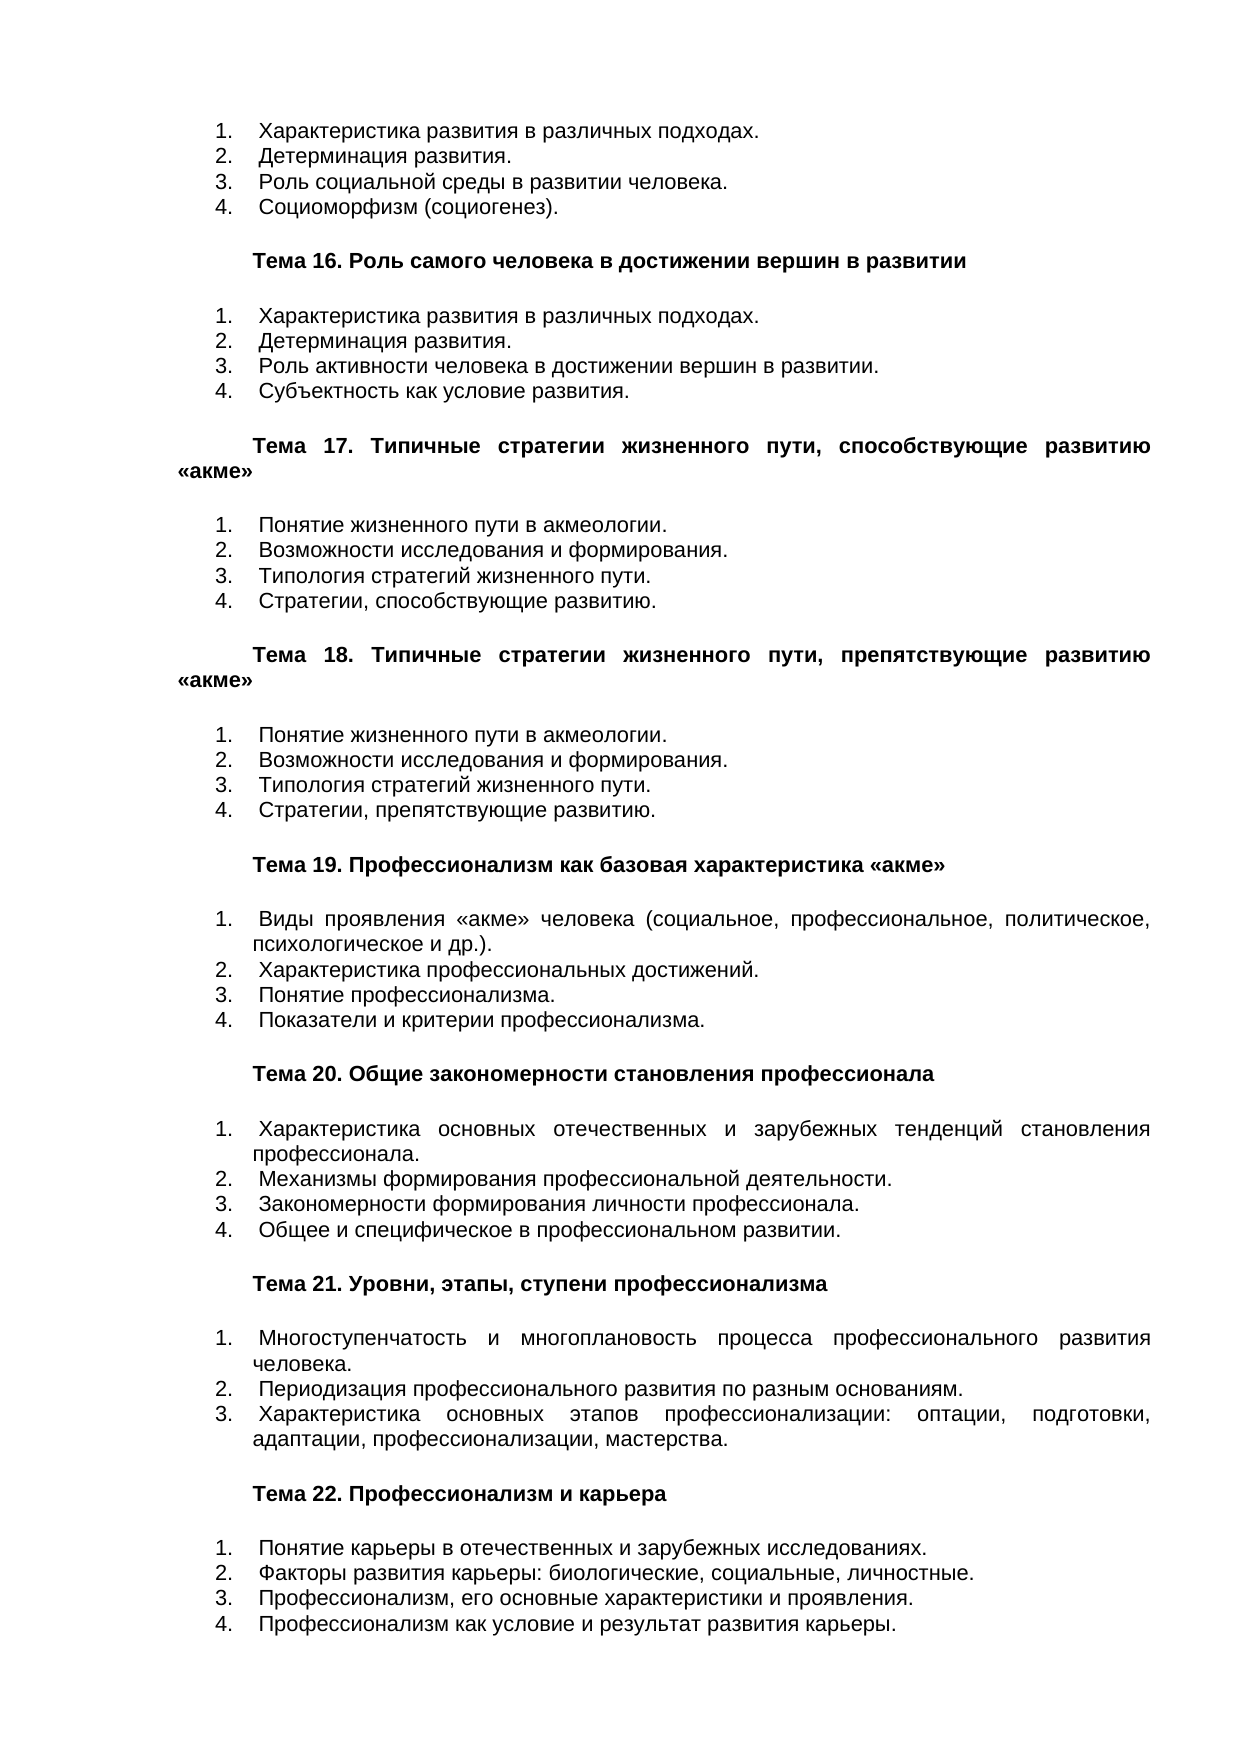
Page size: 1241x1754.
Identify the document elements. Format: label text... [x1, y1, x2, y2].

list Многоступенчатость и многоплановость процесса профессионального развития человека. [215, 1325, 1152, 1376]
list Характеристика развития в различных подходах. [215, 118, 1152, 143]
text Тема 16. Роль самого человека в достижении вершин в развитии [177, 248, 1152, 273]
list Стратегии, способствующие развитию. [215, 588, 1152, 613]
list Механизмы формирования профессиональной деятельности. [215, 1166, 1152, 1191]
list Детерминация развития. [215, 143, 1152, 168]
list Возможности исследования и формирования. [215, 537, 1152, 562]
list Профессионализм как условие и результат развития карьеры. [215, 1610, 1152, 1636]
list Понятие профессионализма. [215, 982, 1152, 1007]
list Субъектность как условие развития. [215, 378, 1152, 403]
list Виды проявления «акме» человека (социальное, профессиональное, политическое, психологическое и др.). [215, 906, 1152, 956]
text Тема 19. Профессионализм как базовая характеристика «акме» [177, 852, 1152, 877]
text Тема 18. Типичные стратегии жизненного пути, препятствующие развитию «акме» [177, 642, 1152, 692]
text Тема 20. Общие закономерности становления профессионала [177, 1061, 1152, 1086]
list Возможности исследования и формирования. [215, 747, 1152, 772]
list Понятие жизненного пути в акмеологии. [215, 512, 1152, 537]
list Факторы развития карьеры: биологические, социальные, личностные. [215, 1560, 1152, 1585]
list Показатели и критерии профессионализма. [215, 1007, 1152, 1032]
text Тема 17. Типичные стратегии жизненного пути, способствующие развитию «акме» [177, 432, 1152, 483]
list Общее и специфическое в профессиональном развитии. [215, 1216, 1152, 1242]
list Понятие карьеры в отечественных и зарубежных исследованиях. [215, 1535, 1152, 1560]
list Стратегии, препятствующие развитию. [215, 797, 1152, 822]
list Характеристика профессиональных достижений. [215, 956, 1152, 982]
list Понятие жизненного пути в акмеологии. [215, 722, 1152, 747]
list Роль активности человека в достижении вершин в развитии. [215, 353, 1152, 378]
list Профессионализм, его основные характеристики и проявления. [215, 1585, 1152, 1610]
list Периодизация профессионального развития по разным основаниям. [215, 1376, 1152, 1401]
list Характеристика развития в различных подходах. [215, 302, 1152, 328]
list Социоморфизм (социогенез). [215, 194, 1152, 219]
text Тема 21. Уровни, этапы, ступени профессионализма [177, 1271, 1152, 1296]
text Тема 22. Профессионализм и карьера [177, 1480, 1152, 1506]
list Типология стратегий жизненного пути. [215, 772, 1152, 797]
list Закономерности формирования личности профессионала. [215, 1191, 1152, 1216]
list Типология стратегий жизненного пути. [215, 562, 1152, 588]
list Роль социальной среды в развитии человека. [215, 168, 1152, 194]
list Детерминация развития. [215, 328, 1152, 353]
list Характеристика основных этапов профессионализации: оптации, подготовки, адаптации, профессионализации, мастерства. [215, 1401, 1152, 1451]
list Характеристика основных отечественных и зарубежных тенденций становления профессионала. [215, 1116, 1152, 1166]
